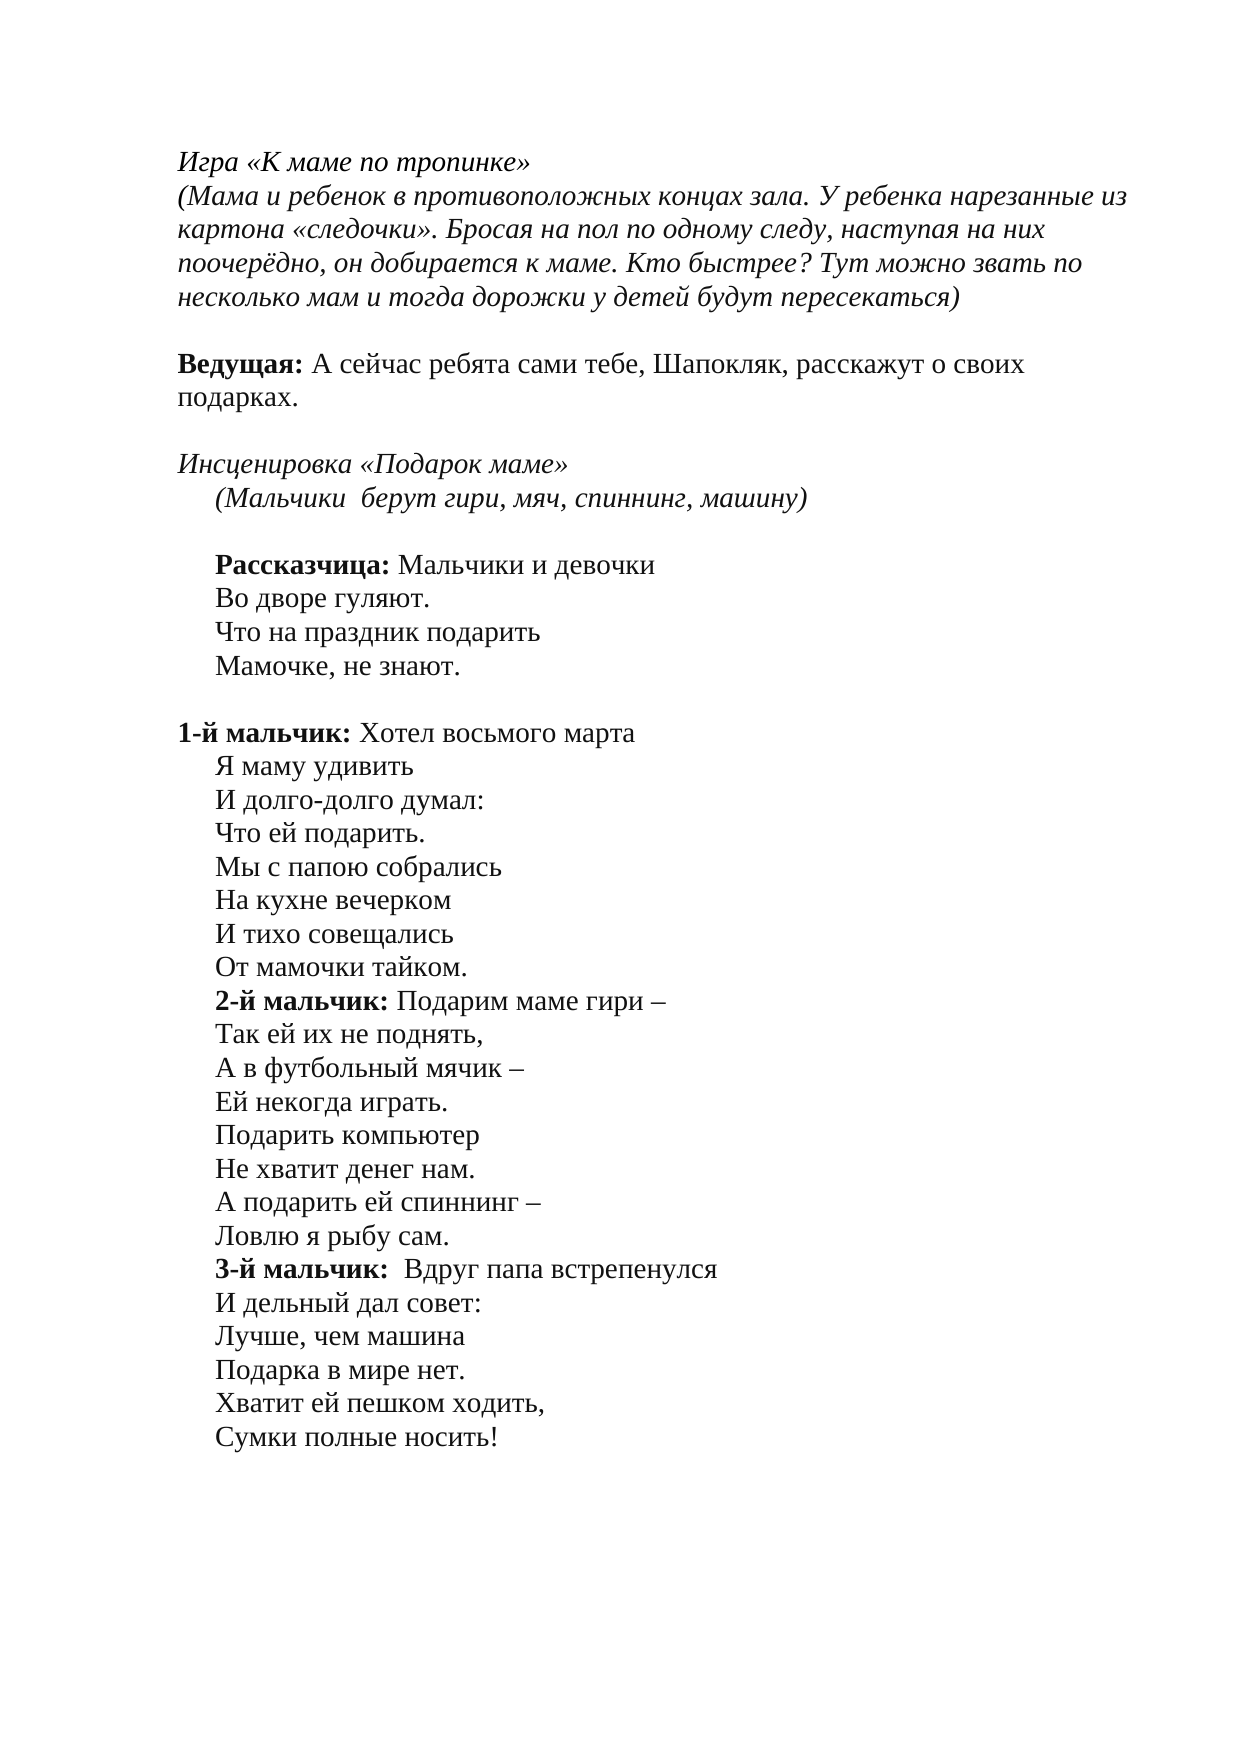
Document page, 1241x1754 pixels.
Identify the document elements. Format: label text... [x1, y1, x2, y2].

text 1-й мальчик: Хотел восьмого марта [177, 715, 1152, 748]
text Рассказчица: Мальчики и девочки [177, 547, 1152, 581]
text На кухне вечерком [177, 882, 1152, 916]
text А подарить ей спиннинг – [177, 1184, 1152, 1218]
text Хватит ей пешком ходить, [177, 1386, 1152, 1419]
text Инсценировка «Подарок маме» [177, 446, 1152, 480]
text Подарка в мире нет. [177, 1352, 1152, 1386]
text Так ей их не поднять, [177, 1017, 1152, 1050]
text (Мама и ребенок в противоположных концах зала. У ребенка нарезанные из картона «следочки». Бросая на пол по одному следу, наступая на них поочерёдно, он добирается к маме. Кто быстрее? Тут можно звать по несколько мам и тогда дорожки у детей будут пересекаться) [177, 178, 1152, 312]
text Я маму удивить [177, 748, 1152, 782]
text Мы с папою собрались [177, 849, 1152, 882]
text (Мальчики берут гири, мяч, спиннинг, машину) [177, 480, 1152, 513]
text И долго-долго думал: [177, 782, 1152, 815]
text Игра «К маме по тропинке» [177, 144, 1152, 178]
text Ведущая: А сейчас ребята сами тебе, Шапокляк, расскажут о своих подарках. [177, 346, 1152, 413]
text Лучше, чем машина [177, 1318, 1152, 1352]
text Что на праздник подарить [177, 614, 1152, 648]
text 3-й мальчик: Вдруг папа встрепенулся [177, 1251, 1152, 1285]
text Ловлю я рыбу сам. [177, 1218, 1152, 1251]
text Мамочке, не знают. [177, 648, 1152, 681]
text От мамочки тайком. [177, 949, 1152, 983]
text 2-й мальчик: Подарим маме гири – [177, 983, 1152, 1017]
text И тихо совещались [177, 916, 1152, 949]
text Что ей подарить. [177, 815, 1152, 849]
text А в футбольный мячик – [177, 1050, 1152, 1084]
text Ей некогда играть. [177, 1084, 1152, 1117]
text Сумки полные носить! [177, 1419, 1152, 1453]
text Не хватит денег нам. [177, 1151, 1152, 1184]
text И дельный дал совет: [177, 1285, 1152, 1318]
text Во дворе гуляют. [177, 581, 1152, 614]
text Подарить компьютер [177, 1117, 1152, 1151]
